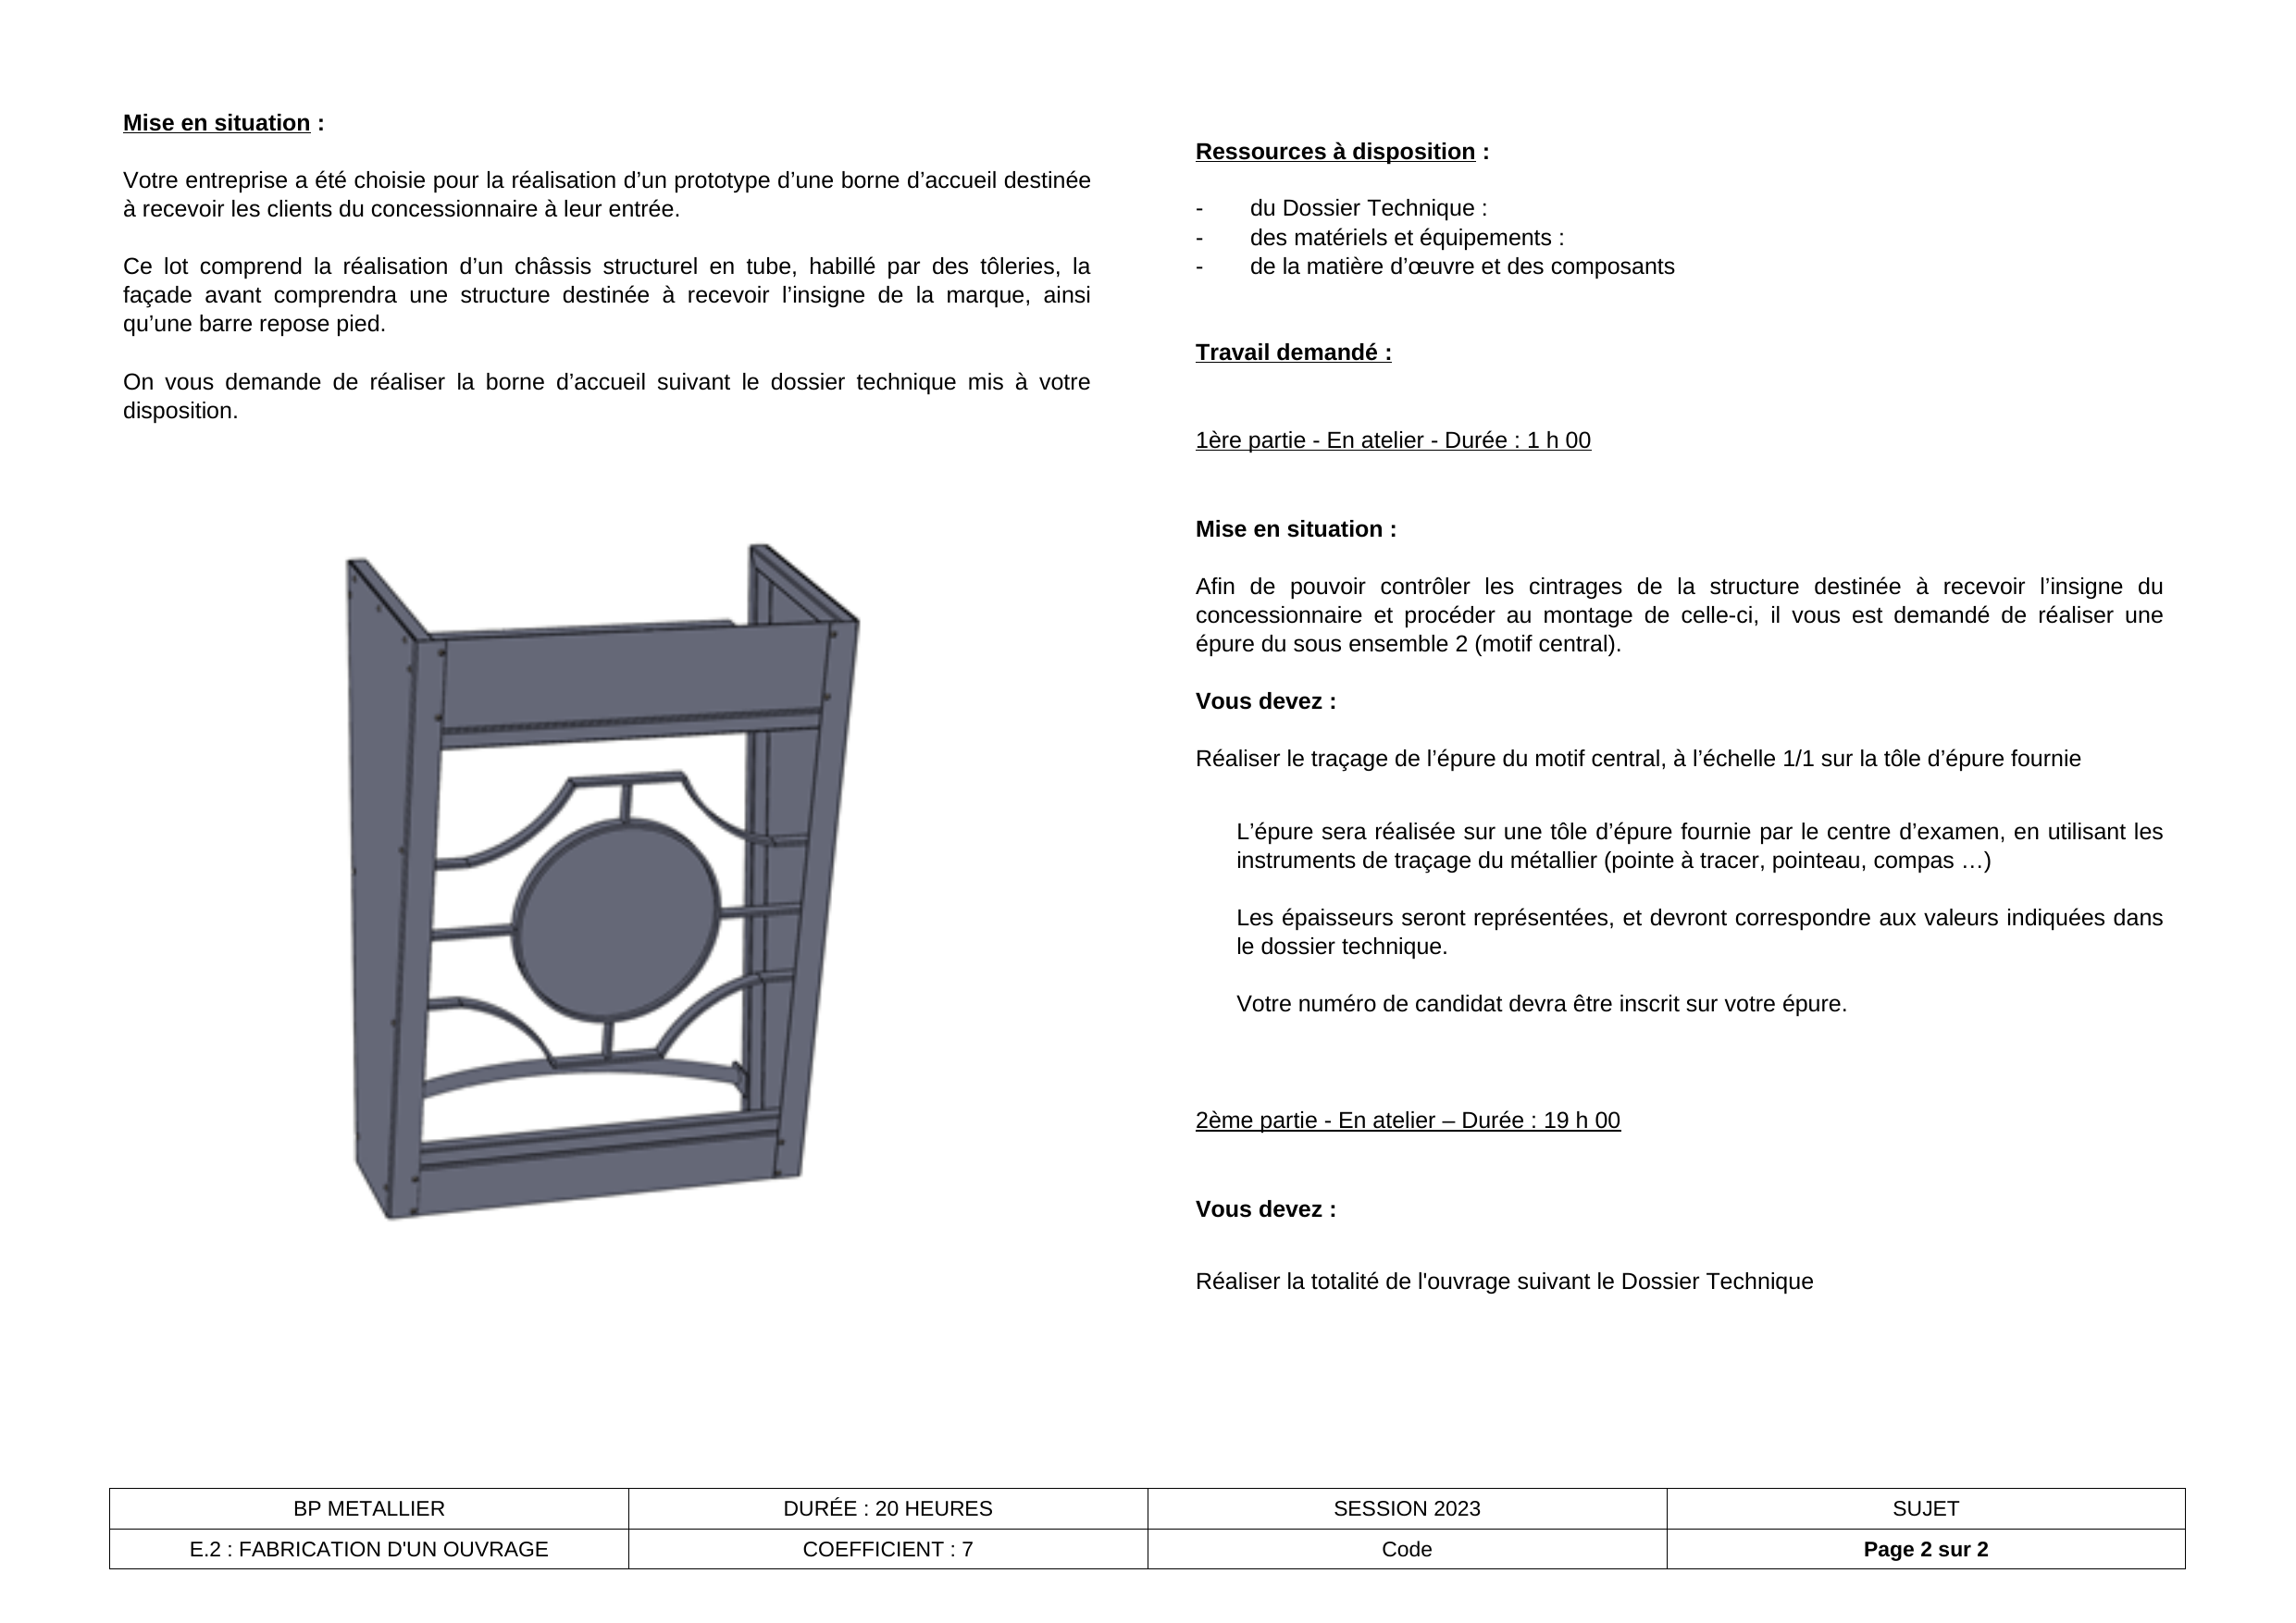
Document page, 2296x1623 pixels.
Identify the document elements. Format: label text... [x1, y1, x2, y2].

text Vous devez : [1196, 688, 2166, 714]
text 1ère partie - En atelier - Durée : 1 h 00 [1196, 427, 2166, 453]
text Vous devez : [1196, 1196, 2166, 1222]
text Ressources à disposition : [1196, 138, 2166, 165]
text Ce lot comprend la réalisation d’un châssis structurel en tube, habillé par des tôleries, la façade avant comprendra une structure destinée à recevoir l’insigne de la marque, ainsi qu’une barre repose pied. [123, 253, 1093, 337]
text - de la matière d’œuvre et des composants [1196, 253, 2166, 279]
text L’épure sera réalisée sur une tôle d’épure fournie par le centre d’examen, en utilisant les instruments de traçage du métallier (pointe à tracer, pointeau, compas …) [1236, 818, 2166, 873]
text Votre entreprise a été choisie pour la réalisation d’un prototype d’une borne d’accueil destinée à recevoir les clients du concessionnaire à leur entrée. [123, 167, 1093, 222]
text 2ème partie - En atelier – Durée : 19 h 00 [1196, 1107, 2166, 1134]
picture [240, 484, 931, 1318]
text - du Dossier Technique : [1196, 195, 2166, 221]
text Votre numéro de candidat devra être inscrit sur votre épure. [1236, 990, 2166, 1017]
text Réaliser la totalité de l'ouvrage suivant le Dossier Technique [1196, 1269, 2166, 1295]
text Travail demandé : [1196, 339, 2166, 365]
text Mise en situation : [123, 109, 1093, 136]
text On vous demande de réaliser la borne d’accueil suivant le dossier technique mis à votre disposition. [123, 367, 1093, 423]
text Les épaisseurs seront représentées, et devront correspondre aux valeurs indiquées dans le dossier technique. [1236, 904, 2166, 960]
text Afin de pouvoir contrôler les cintrages de la structure destinée à recevoir l’insigne du concessionnaire et procéder au montage de celle-ci, il vous est demandé de réaliser une épure du sous ensemble 2 (motif central). [1196, 573, 2166, 656]
text Mise en situation : [1196, 515, 2166, 541]
text Réaliser le traçage de l’épure du motif central, à l’échelle 1/1 sur la tôle d’épure fournie [1196, 745, 2166, 772]
text - des matériels et équipements : [1196, 224, 2166, 250]
